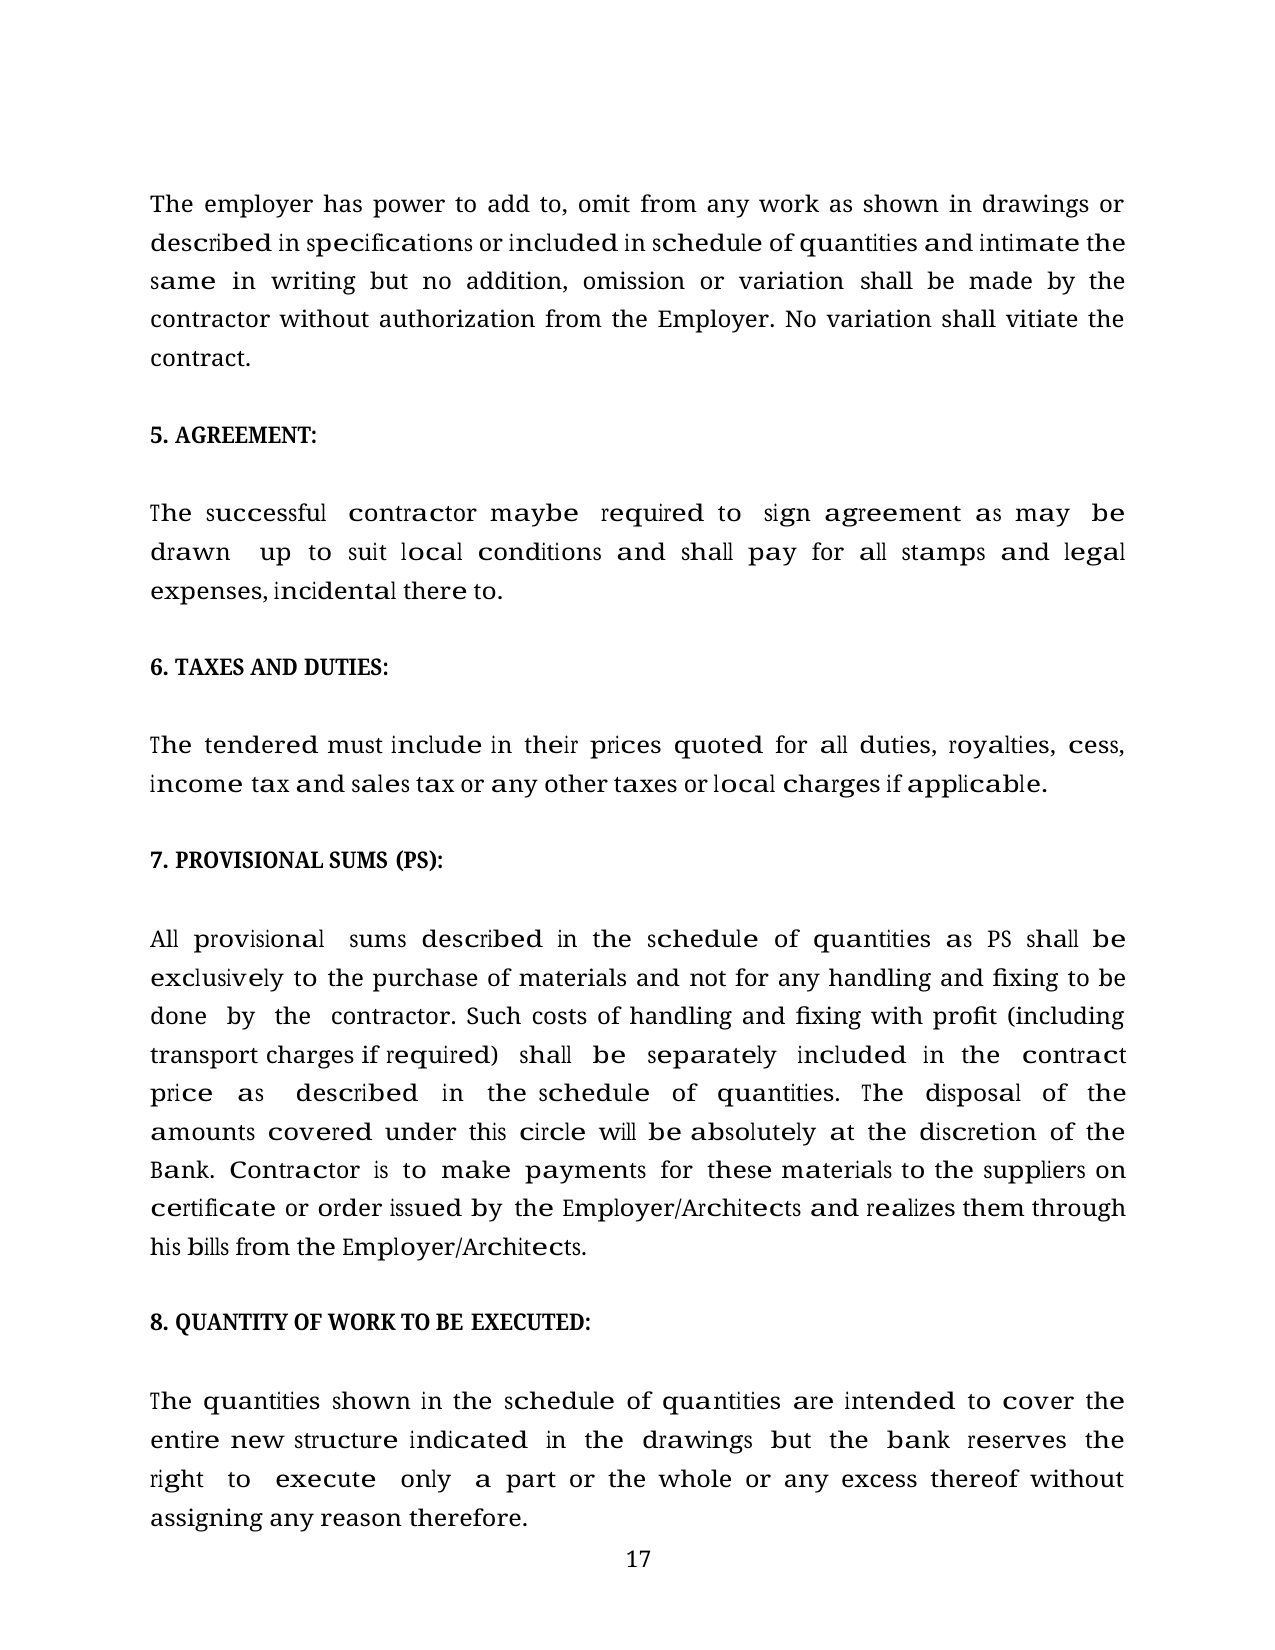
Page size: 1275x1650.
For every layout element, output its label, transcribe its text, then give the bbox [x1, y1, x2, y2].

text All provisional sums described in the schedule of quantities as PS shall be exclusively to the purchase of materials and not for any handling and fixing to be done by the contractor. Such costs of handling and fixing with profit (including transport charges if required) shall be separately included in the contract price as described in the schedule of quantities. The disposal of the amounts covered under this circle will be absolutely at the discretion of the Bank. Contractor is to make payments for these materials to the suppliers on certificate or order issued by the Employer/Architects and realizes them through his bills from the Employer/Architects. [150, 923, 1127, 1262]
text The tendered must include in their prices quoted for all duties, royalties, cess, income tax and sales tax or any other taxes or local charges if applicable. [150, 729, 1125, 799]
subtitle TAXES AND DUTIES: [150, 650, 1164, 682]
text The quantities shown in the schedule of quantities are intended to cover the entire new structure indicated in the drawings but the bank reserves the right to execute only a part or the whole or any excess thereof without assigning any reason therefore. [150, 1385, 1125, 1533]
subtitle PROVISIONAL SUMS (PS): [150, 844, 1164, 875]
text The successful contractor maybe required to sign agreement as may be drawn up to suit local conditions and shall pay for all stamps and legal expenses, incidental there to. [150, 496, 1125, 606]
subtitle AGREEMENT: [150, 419, 1164, 450]
text The employer has power to add to, omit from any work as shown in drawings or described in specifications or included in schedule of quantities and intimate the same in writing but no addition, omission or variation shall be made by the contractor without authorization from the Employer. No variation shall vitiate the contract. [150, 188, 1126, 373]
subtitle QUANTITY OF WORK TO BE EXECUTED: [150, 1306, 1164, 1337]
